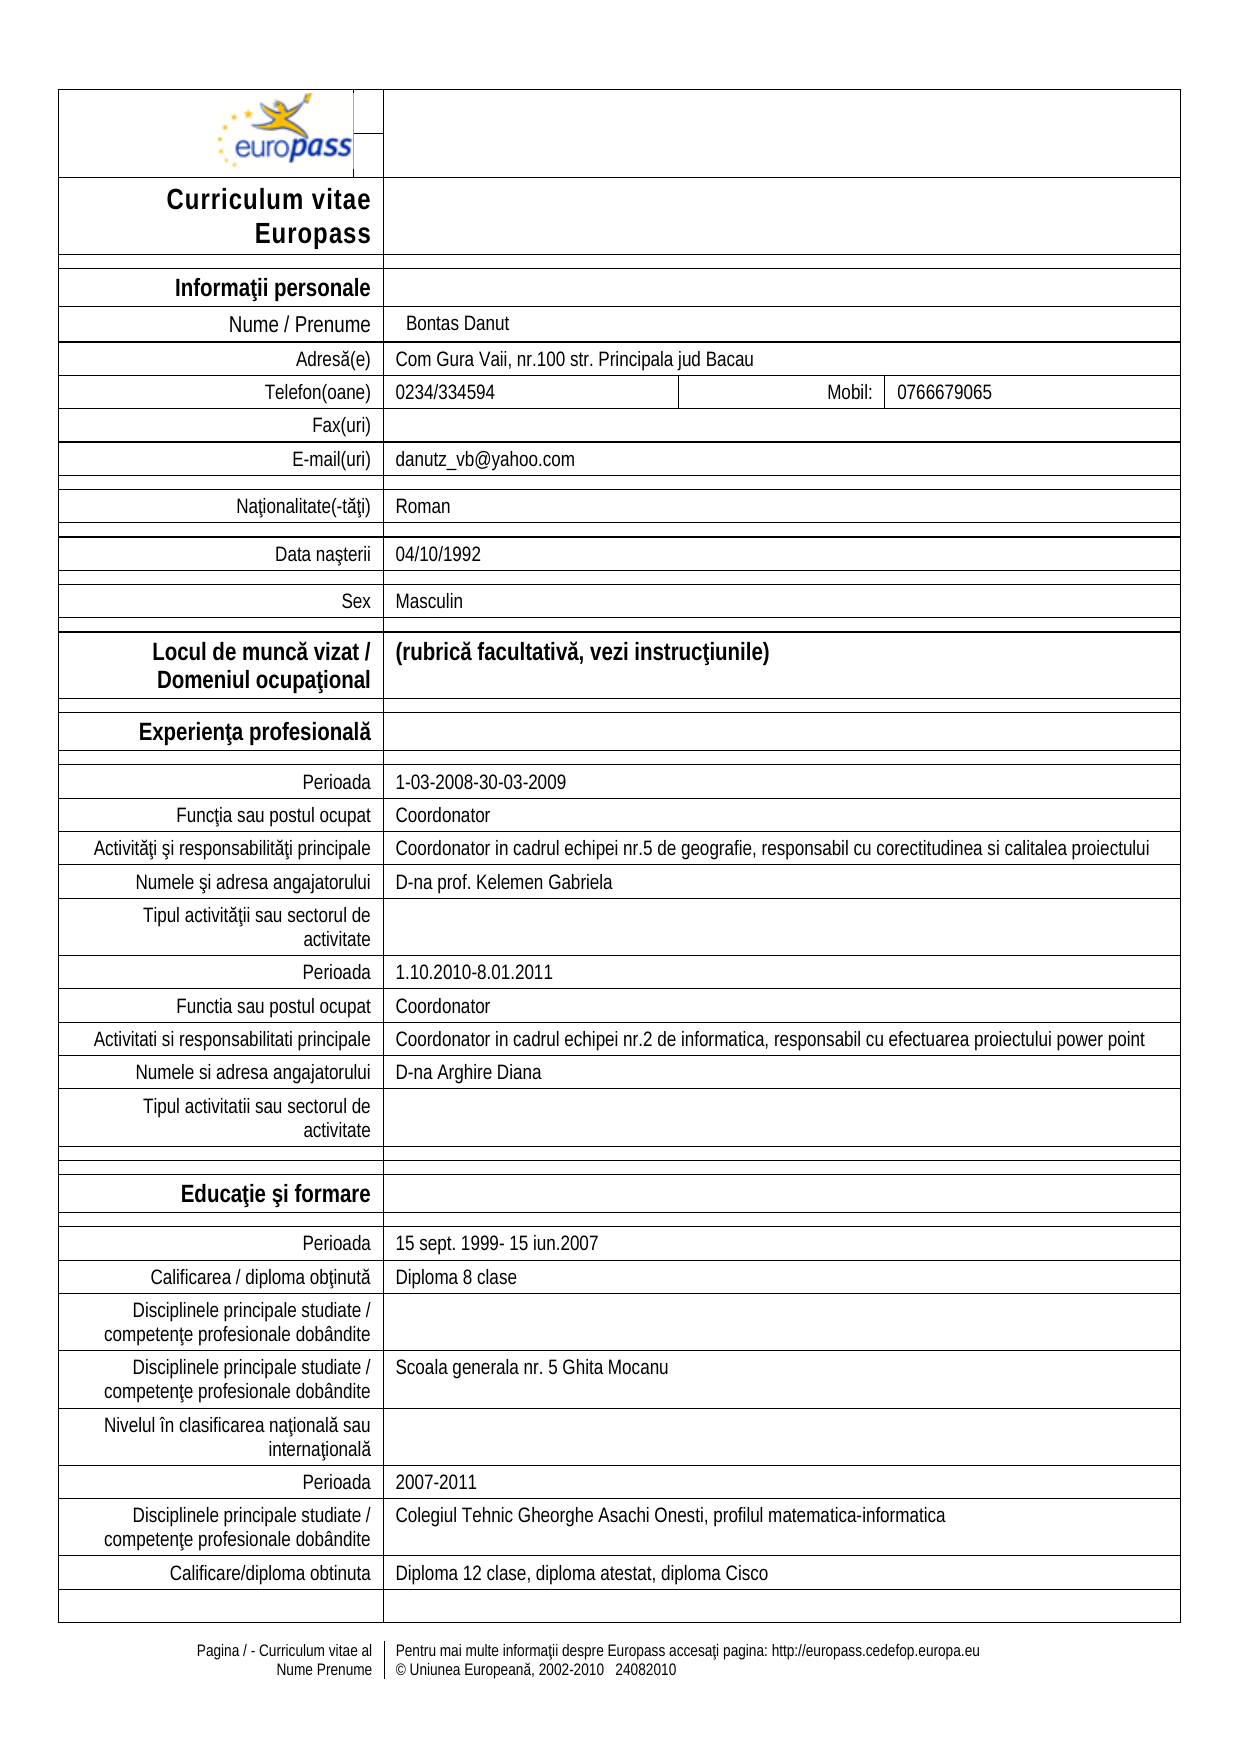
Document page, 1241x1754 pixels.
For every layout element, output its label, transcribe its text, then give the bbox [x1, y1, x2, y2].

table_cell Experienţa profesională [59, 713, 383, 750]
table_cell Data naşterii [59, 538, 383, 570]
table_cell Sex [59, 585, 383, 617]
table_cell Colegiul Tehnic Gheorghe Asachi Onesti, profilul matematica-informatica [384, 1499, 1180, 1555]
table_cell [384, 1590, 1180, 1622]
table_cell [59, 699, 383, 712]
table_cell [59, 618, 383, 631]
table_cell Perioada [59, 765, 383, 798]
table_cell Scoala generala nr. 5 Ghita Mocanu [384, 1351, 1180, 1407]
table_cell Fax(uri) [59, 409, 383, 441]
table_cell [59, 476, 383, 489]
table_cell Informaţii personale [59, 269, 383, 306]
table_cell Com Gura Vaii, nr.100 str. Principala jud Bacau [384, 343, 1180, 375]
table_cell (rubrică facultativă, vezi instrucţiunile) [384, 633, 1180, 698]
table_cell [384, 618, 1180, 631]
table_cell Masculin [384, 585, 1180, 617]
table_cell Perioada [59, 956, 383, 988]
table_cell Calificarea / diploma obţinută [59, 1261, 383, 1293]
table_cell [384, 269, 1180, 306]
table_cell [384, 255, 1180, 268]
table_cell [384, 899, 1180, 955]
table_cell [384, 571, 1180, 584]
table_cell [384, 476, 1180, 489]
table_cell 0234/334594 [384, 376, 678, 408]
table_cell Disciplinele principale studiate / competenţe profesionale dobândite [59, 1351, 383, 1407]
table_cell [384, 1089, 1180, 1146]
table_cell 0766679065 [885, 376, 1180, 408]
table_cell [384, 1409, 1180, 1465]
table_cell Coordonator [384, 799, 1180, 831]
table_cell [384, 1213, 1180, 1226]
table_cell [384, 1161, 1180, 1174]
table_cell Tipul activităţii sau sectorul de activitate [59, 899, 383, 955]
table_cell Curriculum vitae Europass [59, 178, 383, 253]
table_cell Coordonator [384, 989, 1180, 1022]
table_cell Educaţie şi formare [59, 1175, 383, 1212]
table_cell Disciplinele principale studiate / competenţe profesionale dobândite [59, 1499, 383, 1555]
table_header [354, 90, 383, 133]
table_cell 15 sept. 1999- 15 iun.2007 [384, 1227, 1180, 1259]
table_cell [59, 751, 383, 764]
table_cell D-na Arghire Diana [384, 1056, 1180, 1088]
table_cell Disciplinele principale studiate / competenţe profesionale dobândite [59, 1294, 383, 1350]
table_cell Activitati si responsabilitati principale [59, 1023, 383, 1055]
table_cell [59, 1213, 383, 1226]
table_cell Telefon(oane) [59, 376, 383, 408]
table_cell Calificare/diploma obtinuta [59, 1556, 383, 1589]
picture [217, 93, 354, 169]
table_cell [59, 523, 383, 536]
table_cell [59, 255, 383, 268]
table_cell [59, 571, 383, 584]
table_cell 1-03-2008-30-03-2009 [384, 765, 1180, 798]
table_cell Funcţia sau postul ocupat [59, 799, 383, 831]
table_cell Diploma 8 clase [384, 1261, 1180, 1293]
table_cell Naţionalitate(-tăţi) [59, 490, 383, 522]
table_cell Roman [384, 490, 1180, 522]
table_cell [384, 751, 1180, 764]
table_cell 04/10/1992 [384, 538, 1180, 570]
table_cell Nivelul în clasificarea naţională sau internaţională [59, 1409, 383, 1465]
table_cell Adresă(e) [59, 343, 383, 375]
table_cell Mobil: [679, 376, 884, 408]
table_cell [384, 409, 1180, 441]
table_cell 2007-2011 [384, 1466, 1180, 1498]
table_cell 1.10.2010-8.01.2011 [384, 956, 1180, 988]
table_cell [384, 1294, 1180, 1350]
table_cell [384, 523, 1180, 536]
table_cell Locul de muncă vizat / Domeniul ocupaţional [59, 633, 383, 698]
table_cell [59, 1161, 383, 1174]
table_cell [59, 1147, 383, 1160]
table_cell [354, 134, 383, 177]
table_header [59, 90, 353, 177]
table_cell Tipul activitatii sau sectorul de activitate [59, 1089, 383, 1146]
table_cell [384, 1147, 1180, 1160]
table_cell [384, 713, 1180, 750]
table_header [384, 90, 1180, 177]
table_cell Coordonator in cadrul echipei nr.2 de informatica, responsabil cu efectuarea proiectului power point [384, 1023, 1180, 1055]
table_cell [384, 1175, 1180, 1212]
table_cell E-mail(uri) [59, 443, 383, 475]
table_cell [384, 178, 1180, 253]
table_cell Perioada [59, 1227, 383, 1259]
table_cell Numele şi adresa angajatorului [59, 865, 383, 898]
table_cell D-na prof. Kelemen Gabriela [384, 865, 1180, 898]
table_cell Functia sau postul ocupat [59, 989, 383, 1022]
table_cell [59, 1590, 383, 1622]
table_cell Coordonator in cadrul echipei nr.5 de geografie, responsabil cu corectitudinea si calitalea proiectului [384, 832, 1180, 864]
table_cell [384, 699, 1180, 712]
table_cell Activităţi şi responsabilităţi principale [59, 832, 383, 864]
table_cell Bontas Danut [384, 307, 1180, 341]
table_cell Diploma 12 clase, diploma atestat, diploma Cisco [384, 1556, 1180, 1589]
table_cell Perioada [59, 1466, 383, 1498]
table_cell Nume / Prenume [59, 307, 383, 341]
table_cell Numele si adresa angajatorului [59, 1056, 383, 1088]
table_cell danutz_vb@yahoo.com [384, 443, 1180, 475]
